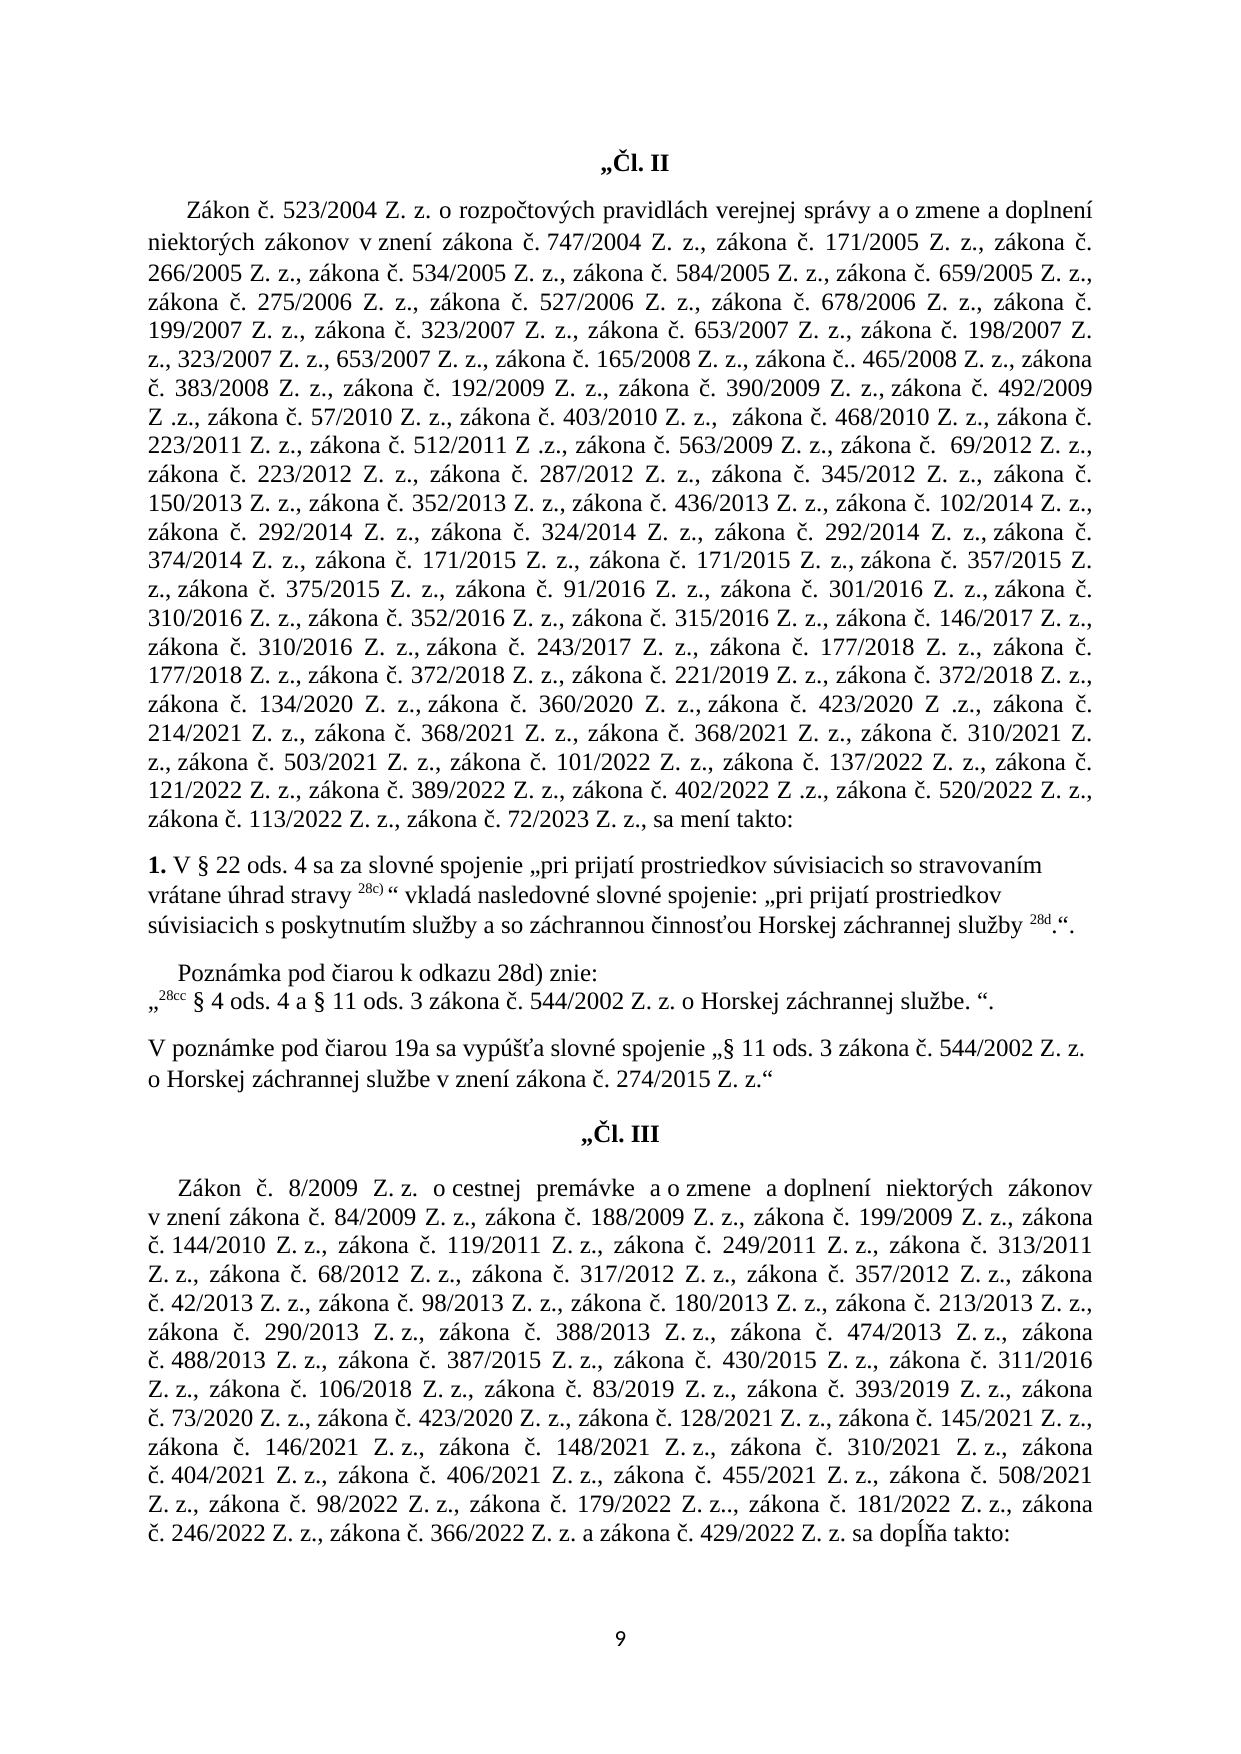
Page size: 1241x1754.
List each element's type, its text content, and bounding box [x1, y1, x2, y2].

text „28cc § 4 ods. 4 a § 11 ods. 3 zákona č. 544/2002 Z. z. o Horskej záchrannej službe. “. [148, 986, 1093, 1015]
text V poznámke pod čiarou 19a sa vypúšťa slovné spojenie „§ 11 ods. 3 zákona č. 544/2002 Z. z. o Horskej záchrannej službe v znení zákona č. 274/2015 Z. z.“ [148, 1033, 1093, 1093]
text Poznámka pod čiarou k odkazu 28d) znie: [177, 958, 1093, 986]
text „Čl. III [148, 1119, 1093, 1148]
text „Čl. II [148, 148, 1093, 176]
text Zákon č. 523/2004 Z. z. o rozpočtových pravidlách verejnej správy a o zmene a doplnení niektorých zákonov v znení zákona č. 747/2004 Z. z., zákona č. 171/2005 Z. z., zákona č. 266/2005 Z. z., zákona č. 534/2005 Z. z., zákona č. 584/2005 Z. z., zákona č. 659/2005 Z. z., zákona č. 275/2006 Z. z., zákona č. 527/2006 Z. z., zákona č. 678/2006 Z. z., zákona č. 199/2007 Z. z., zákona č. 323/2007 Z. z., zákona č. 653/2007 Z. z., zákona č. 198/2007 Z. z., 323/2007 Z. z., 653/2007 Z. z., zákona č. 165/2008 Z. z., zákona č.. 465/2008 Z. z., zákona č. 383/2008 Z. z., zákona č. 192/2009 Z. z., zákona č. 390/2009 Z. z., zákona č. 492/2009 Z .z., zákona č. 57/2010 Z. z., zákona č. 403/2010 Z. z., zákona č. 468/2010 Z. z., zákona č. 223/2011 Z. z., zákona č. 512/2011 Z .z., zákona č. 563/2009 Z. z., zákona č. 69/2012 Z. z., zákona č. 223/2012 Z. z., zákona č. 287/2012 Z. z., zákona č. 345/2012 Z. z., zákona č. 150/2013 Z. z., zákona č. 352/2013 Z. z., zákona č. 436/2013 Z. z., zákona č. 102/2014 Z. z., zákona č. 292/2014 Z. z., zákona č. 324/2014 Z. z., zákona č. 292/2014 Z. z., zákona č. 374/2014 Z. z., zákona č. 171/2015 Z. z., zákona č. 171/2015 Z. z., zákona č. 357/2015 Z. z., zákona č. 375/2015 Z. z., zákona č. 91/2016 Z. z., zákona č. 301/2016 Z. z., zákona č. 310/2016 Z. z., zákona č. 352/2016 Z. z., zákona č. 315/2016 Z. z., zákona č. 146/2017 Z. z., zákona č. 310/2016 Z. z., zákona č. 243/2017 Z. z., zákona č. 177/2018 Z. z., zákona č. 177/2018 Z. z., zákona č. 372/2018 Z. z., zákona č. 221/2019 Z. z., zákona č. 372/2018 Z. z., zákona č. 134/2020 Z. z., zákona č. 360/2020 Z. z., zákona č. 423/2020 Z .z., zákona č. 214/2021 Z. z., zákona č. 368/2021 Z. z., zákona č. 368/2021 Z. z., zákona č. 310/2021 Z. z., zákona č. 503/2021 Z. z., zákona č. 101/2022 Z. z., zákona č. 137/2022 Z. z., zákona č. 121/2022 Z. z., zákona č. 389/2022 Z. z., zákona č. 402/2022 Z .z., zákona č. 520/2022 Z. z., zákona č. 113/2022 Z. z., zákona č. 72/2023 Z. z., sa mení takto: [148, 195, 1093, 833]
text Zákon č. 8/2009 Z. z. o cestnej premávke a o zmene a doplnení niektorých zákonov v znení zákona č. 84/2009 Z. z., zákona č. 188/2009 Z. z., zákona č. 199/2009 Z. z., zákona č. 144/2010 Z. z., zákona č. 119/2011 Z. z., zákona č. 249/2011 Z. z., zákona č. 313/2011 Z. z., zákona č. 68/2012 Z. z., zákona č. 317/2012 Z. z., zákona č. 357/2012 Z. z., zákona č. 42/2013 Z. z., zákona č. 98/2013 Z. z., zákona č. 180/2013 Z. z., zákona č. 213/2013 Z. z., zákona č. 290/2013 Z. z., zákona č. 388/2013 Z. z., zákona č. 474/2013 Z. z., zákona č. 488/2013 Z. z., zákona č. 387/2015 Z. z., zákona č. 430/2015 Z. z., zákona č. 311/2016 Z. z., zákona č. 106/2018 Z. z., zákona č. 83/2019 Z. z., zákona č. 393/2019 Z. z., zákona č. 73/2020 Z. z., zákona č. 423/2020 Z. z., zákona č. 128/2021 Z. z., zákona č. 145/2021 Z. z., zákona č. 146/2021 Z. z., zákona č. 148/2021 Z. z., zákona č. 310/2021 Z. z., zákona č. 404/2021 Z. z., zákona č. 406/2021 Z. z., zákona č. 455/2021 Z. z., zákona č. 508/2021 Z. z., zákona č. 98/2022 Z. z., zákona č. 179/2022 Z. z.., zákona č. 181/2022 Z. z., zákona č. 246/2022 Z. z., zákona č. 366/2022 Z. z. a zákona č. 429/2022 Z. z. sa dopĺňa takto: [148, 1173, 1093, 1547]
text 1. V § 22 ods. 4 sa za slovné spojenie „pri prijatí prostriedkov súvisiacich so stravovaním vrátane úhrad stravy 28c) “ vkladá nasledovné slovné spojenie: „pri prijatí prostriedkov súvisiacich s poskytnutím služby a so záchrannou činnosťou Horskej záchrannej služby 28d.“. [148, 850, 1093, 939]
